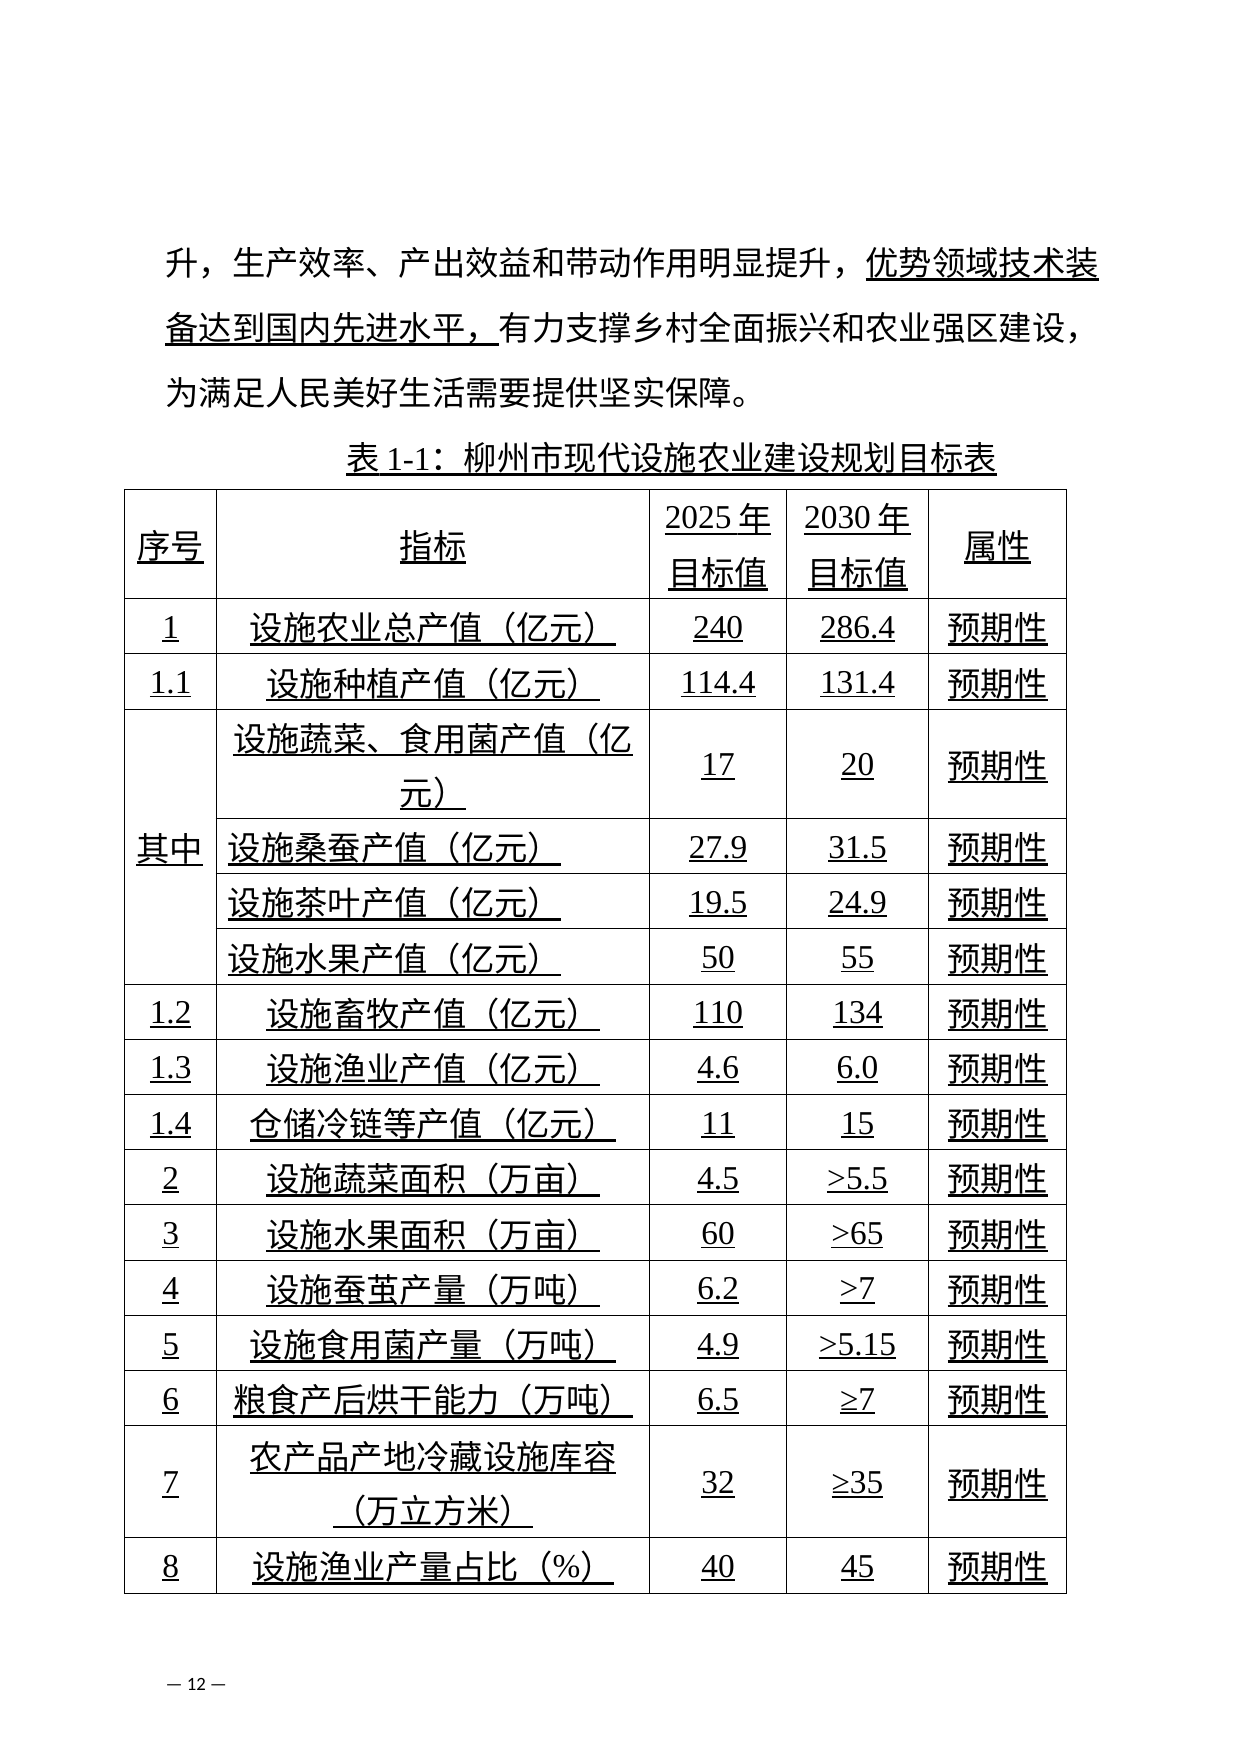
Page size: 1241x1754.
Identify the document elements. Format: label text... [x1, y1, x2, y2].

table_cell 60 [650, 1205, 786, 1259]
table_cell 预期性 [929, 874, 1066, 928]
table_cell 预期性 [929, 1095, 1066, 1149]
table_cell >5.5 [787, 1150, 928, 1204]
table_cell 仓储冷链等产值（亿元） [217, 1095, 649, 1149]
table_header 序号 [125, 490, 216, 598]
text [165, 229, 1107, 424]
table_cell 6.5 [650, 1371, 786, 1425]
table_cell 131.4 [787, 654, 928, 708]
table_header 属性 [929, 490, 1066, 598]
table_cell 设施水果面积（万亩） [217, 1205, 649, 1259]
table_cell 4.9 [650, 1316, 786, 1370]
table_cell 1.4 [125, 1095, 216, 1149]
table_cell 4.6 [650, 1040, 786, 1094]
table_cell 3 [125, 1205, 216, 1259]
table_cell 50 [650, 929, 786, 983]
table_cell 农产品产地冷藏设施库容 （万立方米） [217, 1426, 649, 1537]
table_cell 20 [787, 710, 928, 818]
table_cell 6 [125, 1371, 216, 1425]
table_cell 设施桑蚕产值（亿元） [217, 819, 649, 873]
table_cell 预期性 [929, 710, 1066, 818]
table_header 指标 [217, 490, 649, 598]
table_cell 预期性 [929, 1261, 1066, 1315]
table_cell 预期性 [929, 985, 1066, 1039]
table_cell 40 [650, 1538, 786, 1592]
table_cell 设施渔业产量占比（%） [217, 1538, 649, 1592]
table_cell 5 [125, 1316, 216, 1370]
table_cell 134 [787, 985, 928, 1039]
table_cell 55 [787, 929, 928, 983]
table_cell 预期性 [929, 654, 1066, 708]
table_cell 27.9 [650, 819, 786, 873]
table_cell 7 [125, 1426, 216, 1537]
table_cell 2 [125, 1150, 216, 1204]
table_cell 设施水果产值（亿元） [217, 929, 649, 983]
table_cell 设施种植产值（亿元） [217, 654, 649, 708]
table_cell 预期性 [929, 819, 1066, 873]
table_cell 设施食用菌产量（万吨） [217, 1316, 649, 1370]
table_cell 32 [650, 1426, 786, 1537]
table_cell 114.4 [650, 654, 786, 708]
table_cell 预期性 [929, 929, 1066, 983]
table_cell 粮食产后烘干能力（万吨） [217, 1371, 649, 1425]
table_cell 设施蔬菜、食用菌产值（亿元） [217, 710, 649, 818]
table_cell >5.15 [787, 1316, 928, 1370]
table_cell 设施茶叶产值（亿元） [217, 874, 649, 928]
table_cell 15 [787, 1095, 928, 1149]
table_header 2030年 目标值 [787, 490, 928, 598]
table_cell 预期性 [929, 1538, 1066, 1592]
table_cell 6.2 [650, 1261, 786, 1315]
table_cell 设施渔业产值（亿元） [217, 1040, 649, 1094]
table_cell 其中 [125, 710, 216, 983]
table_cell 45 [787, 1538, 928, 1592]
table_cell 设施蚕茧产量（万吨） [217, 1261, 649, 1315]
table_cell 预期性 [929, 1040, 1066, 1094]
table_cell 1.2 [125, 985, 216, 1039]
table_cell 19.5 [650, 874, 786, 928]
table_cell ≥35 [787, 1426, 928, 1537]
text 表1-1：柳州市现代设施农业建设规划目标表 [165, 424, 1107, 489]
table_cell 预期性 [929, 1371, 1066, 1425]
table_cell 110 [650, 985, 786, 1039]
table_cell 预期性 [929, 1150, 1066, 1204]
table_cell >7 [787, 1261, 928, 1315]
table_cell 设施蔬菜面积（万亩） [217, 1150, 649, 1204]
table_cell 4.5 [650, 1150, 786, 1204]
table_cell 286.4 [787, 599, 928, 653]
table_cell 设施畜牧产值（亿元） [217, 985, 649, 1039]
table_cell 8 [125, 1538, 216, 1592]
table_cell 11 [650, 1095, 786, 1149]
table_cell 预期性 [929, 599, 1066, 653]
table_header 2025年 目标值 [650, 490, 786, 598]
table_cell 设施农业总产值（亿元） [217, 599, 649, 653]
table_cell 预期性 [929, 1426, 1066, 1537]
table_cell 31.5 [787, 819, 928, 873]
table_cell 24.9 [787, 874, 928, 928]
table_cell 17 [650, 710, 786, 818]
table_cell >65 [787, 1205, 928, 1259]
table_cell 1.1 [125, 654, 216, 708]
table_cell 预期性 [929, 1316, 1066, 1370]
table_cell 240 [650, 599, 786, 653]
table_cell 预期性 [929, 1205, 1066, 1259]
table_cell 1.3 [125, 1040, 216, 1094]
table_cell 1 [125, 599, 216, 653]
table_cell ≥7 [787, 1371, 928, 1425]
table_cell 6.0 [787, 1040, 928, 1094]
table_cell 4 [125, 1261, 216, 1315]
